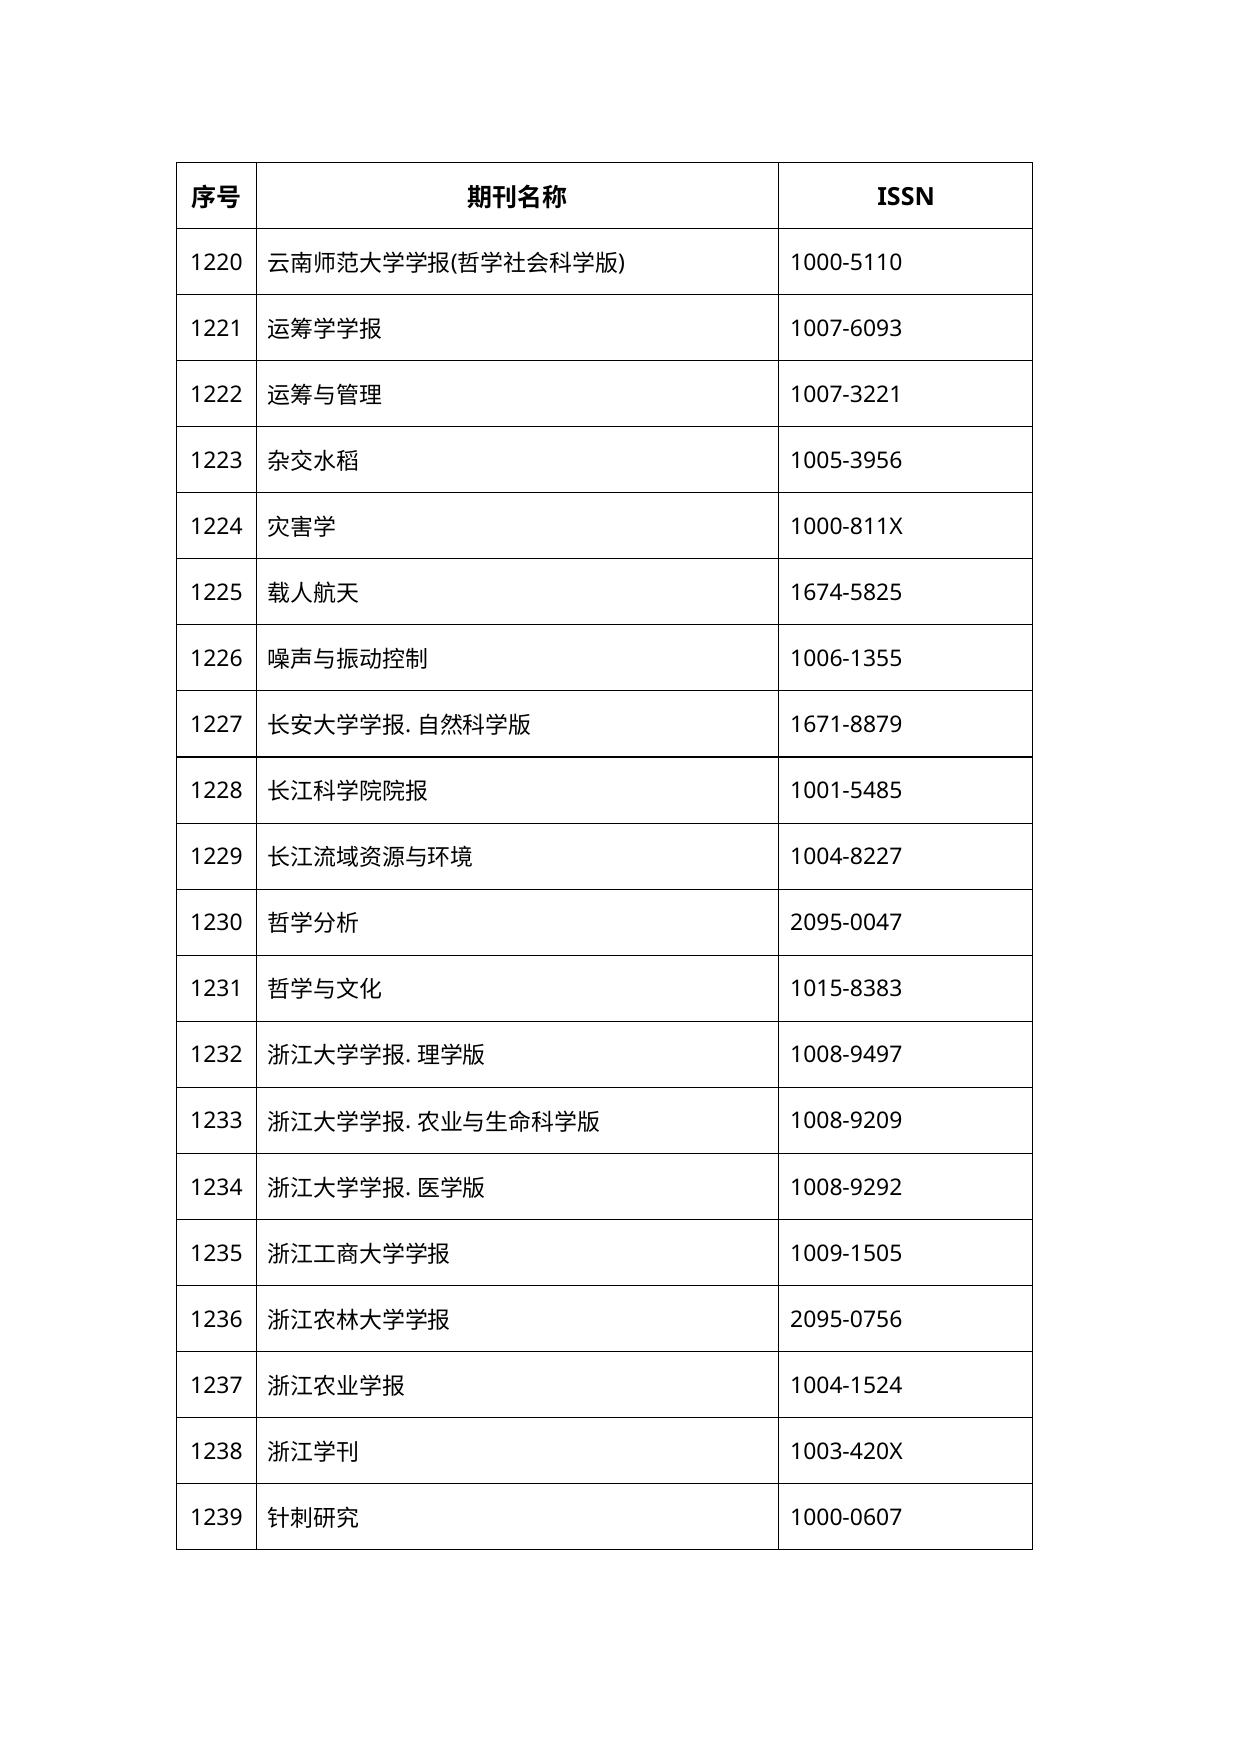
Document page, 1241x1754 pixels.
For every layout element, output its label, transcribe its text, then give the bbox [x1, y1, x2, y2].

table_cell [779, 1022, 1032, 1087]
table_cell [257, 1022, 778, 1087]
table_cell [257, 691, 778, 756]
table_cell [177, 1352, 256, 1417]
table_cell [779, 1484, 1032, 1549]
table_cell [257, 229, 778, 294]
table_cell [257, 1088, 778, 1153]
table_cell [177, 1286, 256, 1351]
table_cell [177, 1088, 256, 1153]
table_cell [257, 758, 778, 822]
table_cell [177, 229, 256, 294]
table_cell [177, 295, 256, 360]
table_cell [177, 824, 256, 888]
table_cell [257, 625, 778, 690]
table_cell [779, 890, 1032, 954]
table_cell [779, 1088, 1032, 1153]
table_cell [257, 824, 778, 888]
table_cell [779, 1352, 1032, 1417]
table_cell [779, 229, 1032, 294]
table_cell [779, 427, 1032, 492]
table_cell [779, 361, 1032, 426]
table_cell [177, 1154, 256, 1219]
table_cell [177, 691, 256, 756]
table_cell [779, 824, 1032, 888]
table_header 序号 [177, 163, 256, 228]
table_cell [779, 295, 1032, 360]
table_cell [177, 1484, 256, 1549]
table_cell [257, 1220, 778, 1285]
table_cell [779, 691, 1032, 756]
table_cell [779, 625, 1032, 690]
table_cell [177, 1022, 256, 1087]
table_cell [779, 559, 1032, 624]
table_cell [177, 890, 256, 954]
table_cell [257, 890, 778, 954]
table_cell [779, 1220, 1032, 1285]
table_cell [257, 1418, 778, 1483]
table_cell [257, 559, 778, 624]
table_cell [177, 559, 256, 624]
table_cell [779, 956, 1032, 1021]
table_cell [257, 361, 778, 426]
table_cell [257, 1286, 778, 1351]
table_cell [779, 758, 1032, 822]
table_header 期刊名称 [257, 163, 778, 228]
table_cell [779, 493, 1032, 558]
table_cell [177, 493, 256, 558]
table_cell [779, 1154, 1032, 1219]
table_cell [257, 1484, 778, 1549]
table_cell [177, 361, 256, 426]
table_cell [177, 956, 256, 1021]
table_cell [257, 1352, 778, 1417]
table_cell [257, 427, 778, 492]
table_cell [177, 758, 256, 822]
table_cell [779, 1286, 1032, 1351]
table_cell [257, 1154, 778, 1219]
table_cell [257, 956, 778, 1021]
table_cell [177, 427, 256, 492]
table_header ISSN [779, 163, 1032, 228]
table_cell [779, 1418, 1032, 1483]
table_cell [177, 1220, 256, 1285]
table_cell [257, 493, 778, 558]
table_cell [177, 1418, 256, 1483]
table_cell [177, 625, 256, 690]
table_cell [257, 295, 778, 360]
